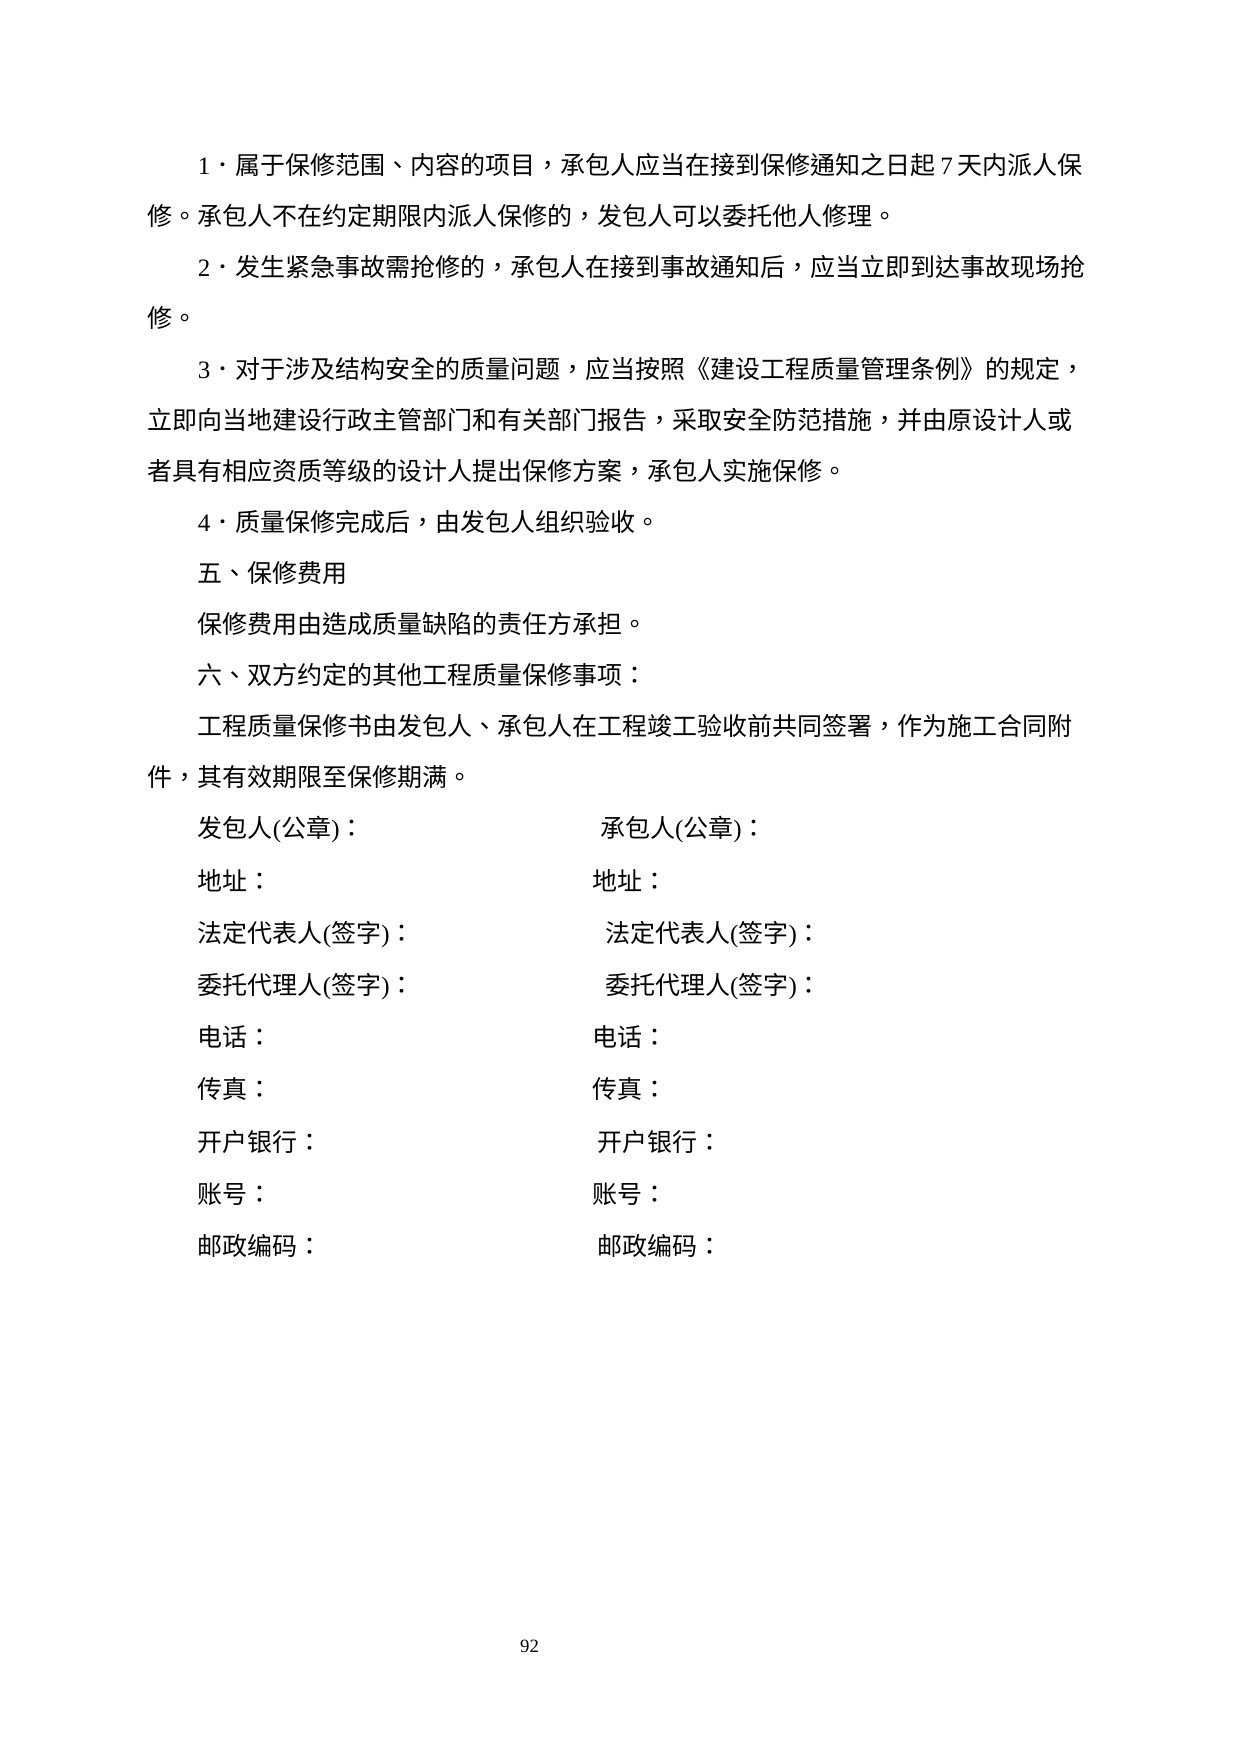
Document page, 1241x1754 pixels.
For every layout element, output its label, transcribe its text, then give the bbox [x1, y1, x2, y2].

text 地址： 地址： [148, 863, 1093, 897]
text 开户银行： 开户银行： [148, 1124, 1093, 1158]
text 六、双方约定的其他工程质量保修事项： [148, 658, 1093, 692]
text 电话： 电话： [148, 1020, 1093, 1054]
text 4．质量保修完成后，由发包人组织验收。 [148, 505, 1093, 539]
text 法定代表人(签字)： 法定代表人(签字)： [148, 916, 1093, 949]
text 账号： 账号： [148, 1176, 1093, 1211]
text 1．属于保修范围、内容的项目，承包人应当在接到保修通知之日起7天内派人保修。承包人不在约定期限内派人保修的，发包人可以委托他人修理。 [148, 148, 1093, 233]
text 工程质量保修书由发包人、承包人在工程竣工验收前共同签署，作为施工合同附件，其有效期限至保修期满。 [148, 709, 1093, 794]
text 传真： 传真： [148, 1072, 1093, 1106]
text 3．对于涉及结构安全的质量问题，应当按照《建设工程质量管理条例》的规定，立即向当地建设行政主管部门和有关部门报告，采取安全防范措施，并由原设计人或者具有相应资质等级的设计人提出保修方案，承包人实施保修。 [148, 352, 1093, 488]
text 发包人(公章)： 承包人(公章)： [148, 811, 1093, 845]
text 五、保修费用 [148, 556, 1093, 590]
text 保修费用由造成质量缺陷的责任方承担。 [148, 607, 1093, 641]
text 委托代理人(签字)： 委托代理人(签字)： [148, 968, 1093, 1002]
text 邮政编码： 邮政编码： [148, 1229, 1093, 1263]
text 2．发生紧急事故需抢修的，承包人在接到事故通知后，应当立即到达事故现场抢修。 [148, 250, 1093, 335]
